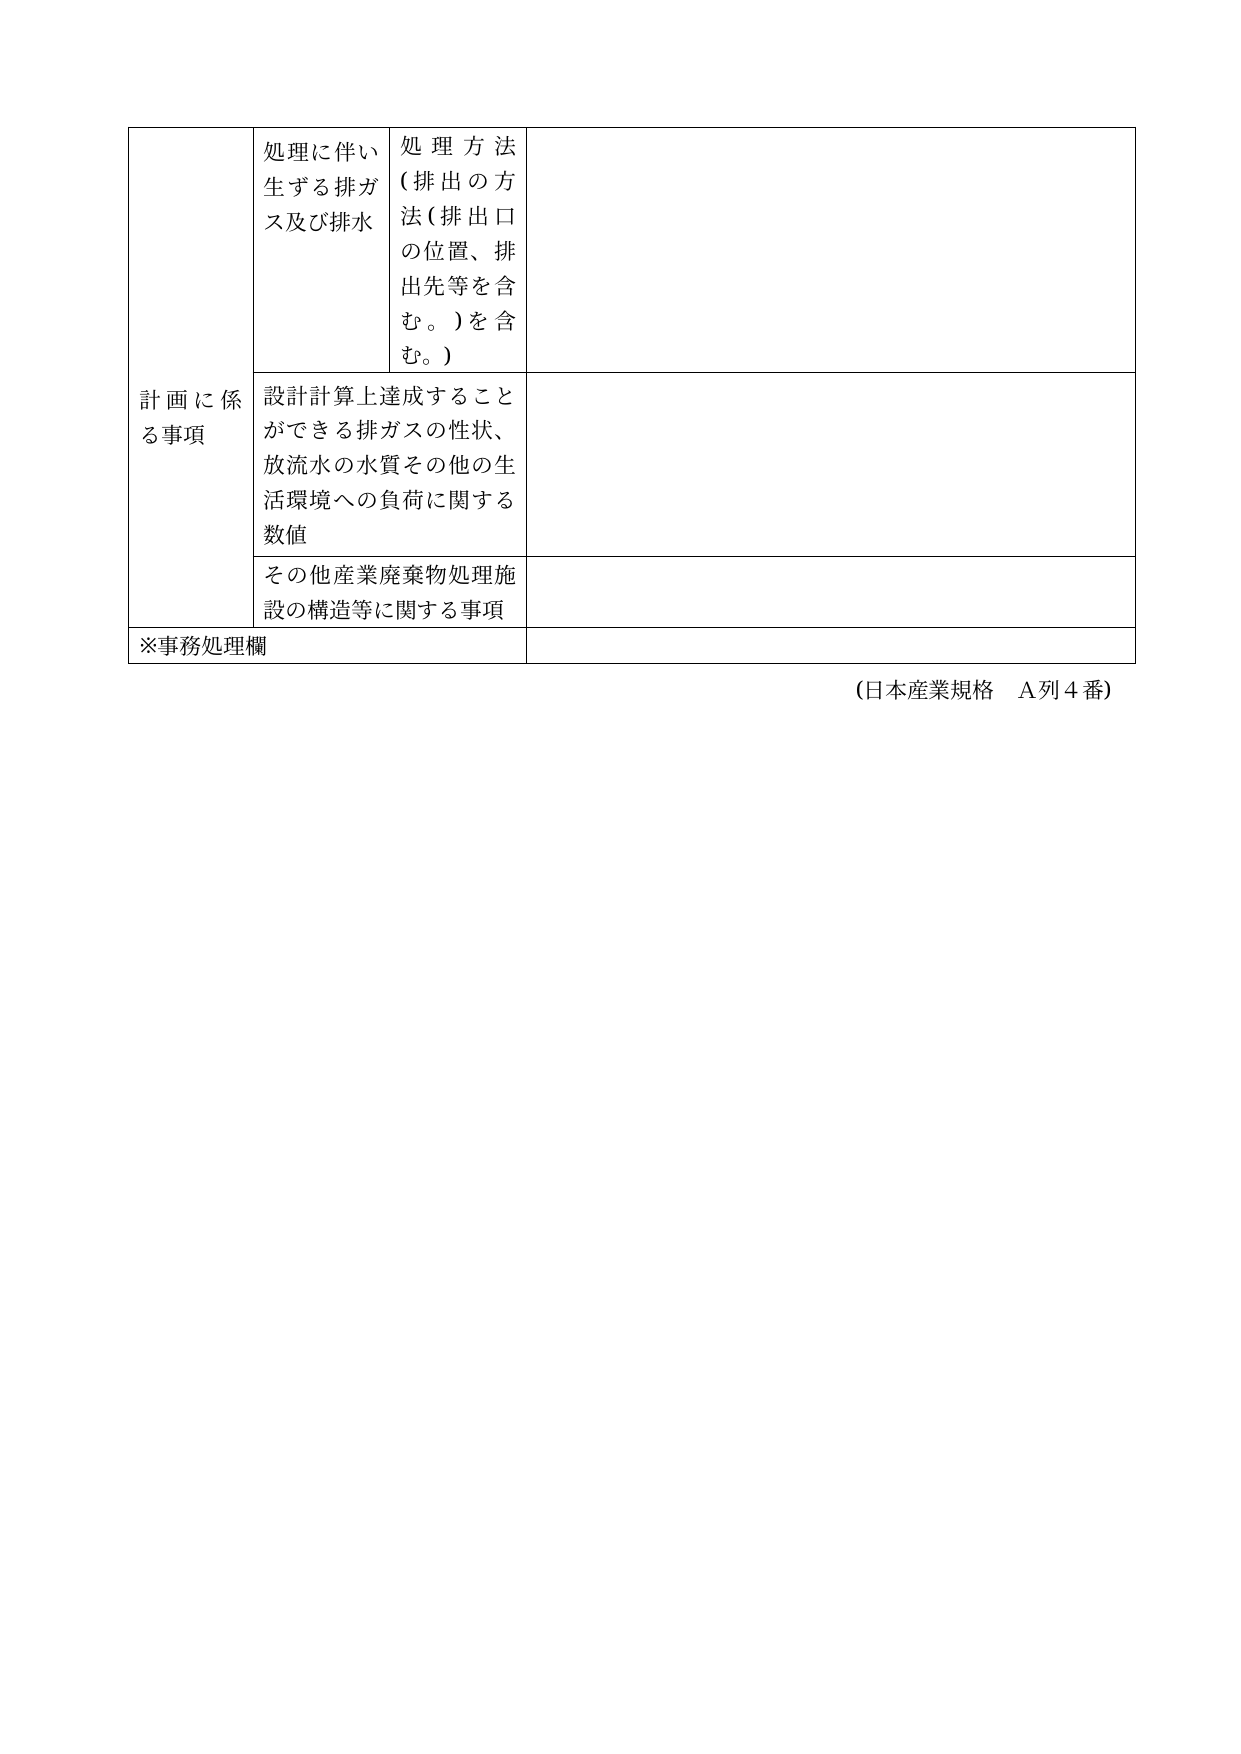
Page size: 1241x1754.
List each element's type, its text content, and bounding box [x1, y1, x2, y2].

table_cell その他産業廃棄物処理施設の構造等に関する事項 [254, 557, 526, 627]
table_cell 設計計算上達成することができる排ガスの性状、放流水の水質その他の生活環境への負荷に関する数値 [254, 373, 526, 556]
text (日本産業規格 Ａ列４番) [118, 672, 1111, 707]
table_cell [527, 128, 1135, 372]
table_cell 処理方法 (排出の方法(排出口の位置、排出先等を含む。)を含む。) [390, 128, 526, 372]
table_cell ※事務処理欄 [129, 628, 526, 663]
table_cell [527, 557, 1135, 627]
table_cell [527, 373, 1135, 556]
table_cell [527, 628, 1135, 663]
table_cell 処理に伴い生ずる排ガス及び排水 [254, 128, 389, 372]
